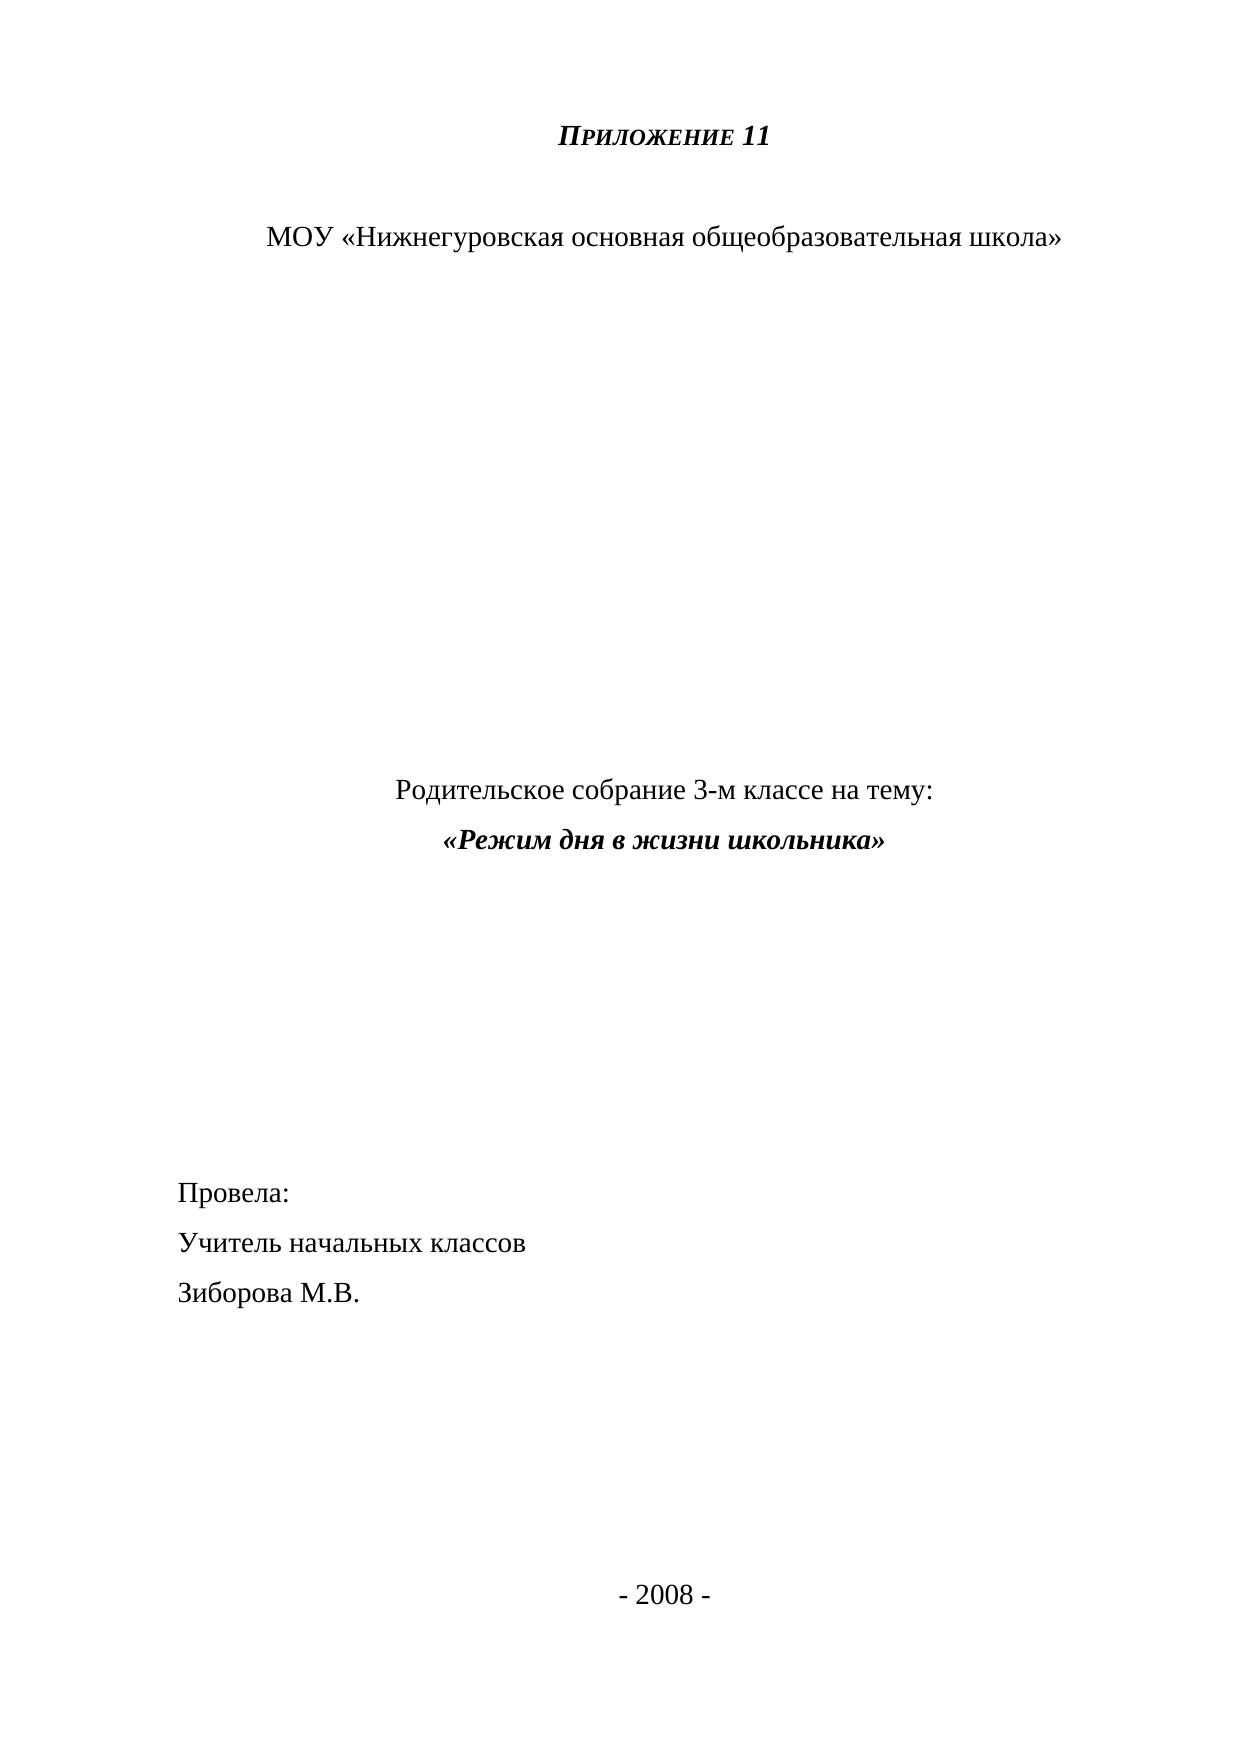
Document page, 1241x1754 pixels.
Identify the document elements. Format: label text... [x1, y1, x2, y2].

text «Режим дня в жизни школьника» [177, 822, 1152, 856]
text Провела: [177, 1175, 1152, 1208]
subtitle Приложение 11 [177, 118, 1152, 152]
text Зиборова М.В. [177, 1275, 1152, 1309]
text МОУ «Нижнегуровская основная общеобразовательная школа» [177, 219, 1152, 252]
text - 2008 - [177, 1577, 1152, 1611]
text Учитель начальных классов [177, 1225, 1152, 1258]
text Родительское собрание 3-м классе на тему: [177, 772, 1152, 806]
